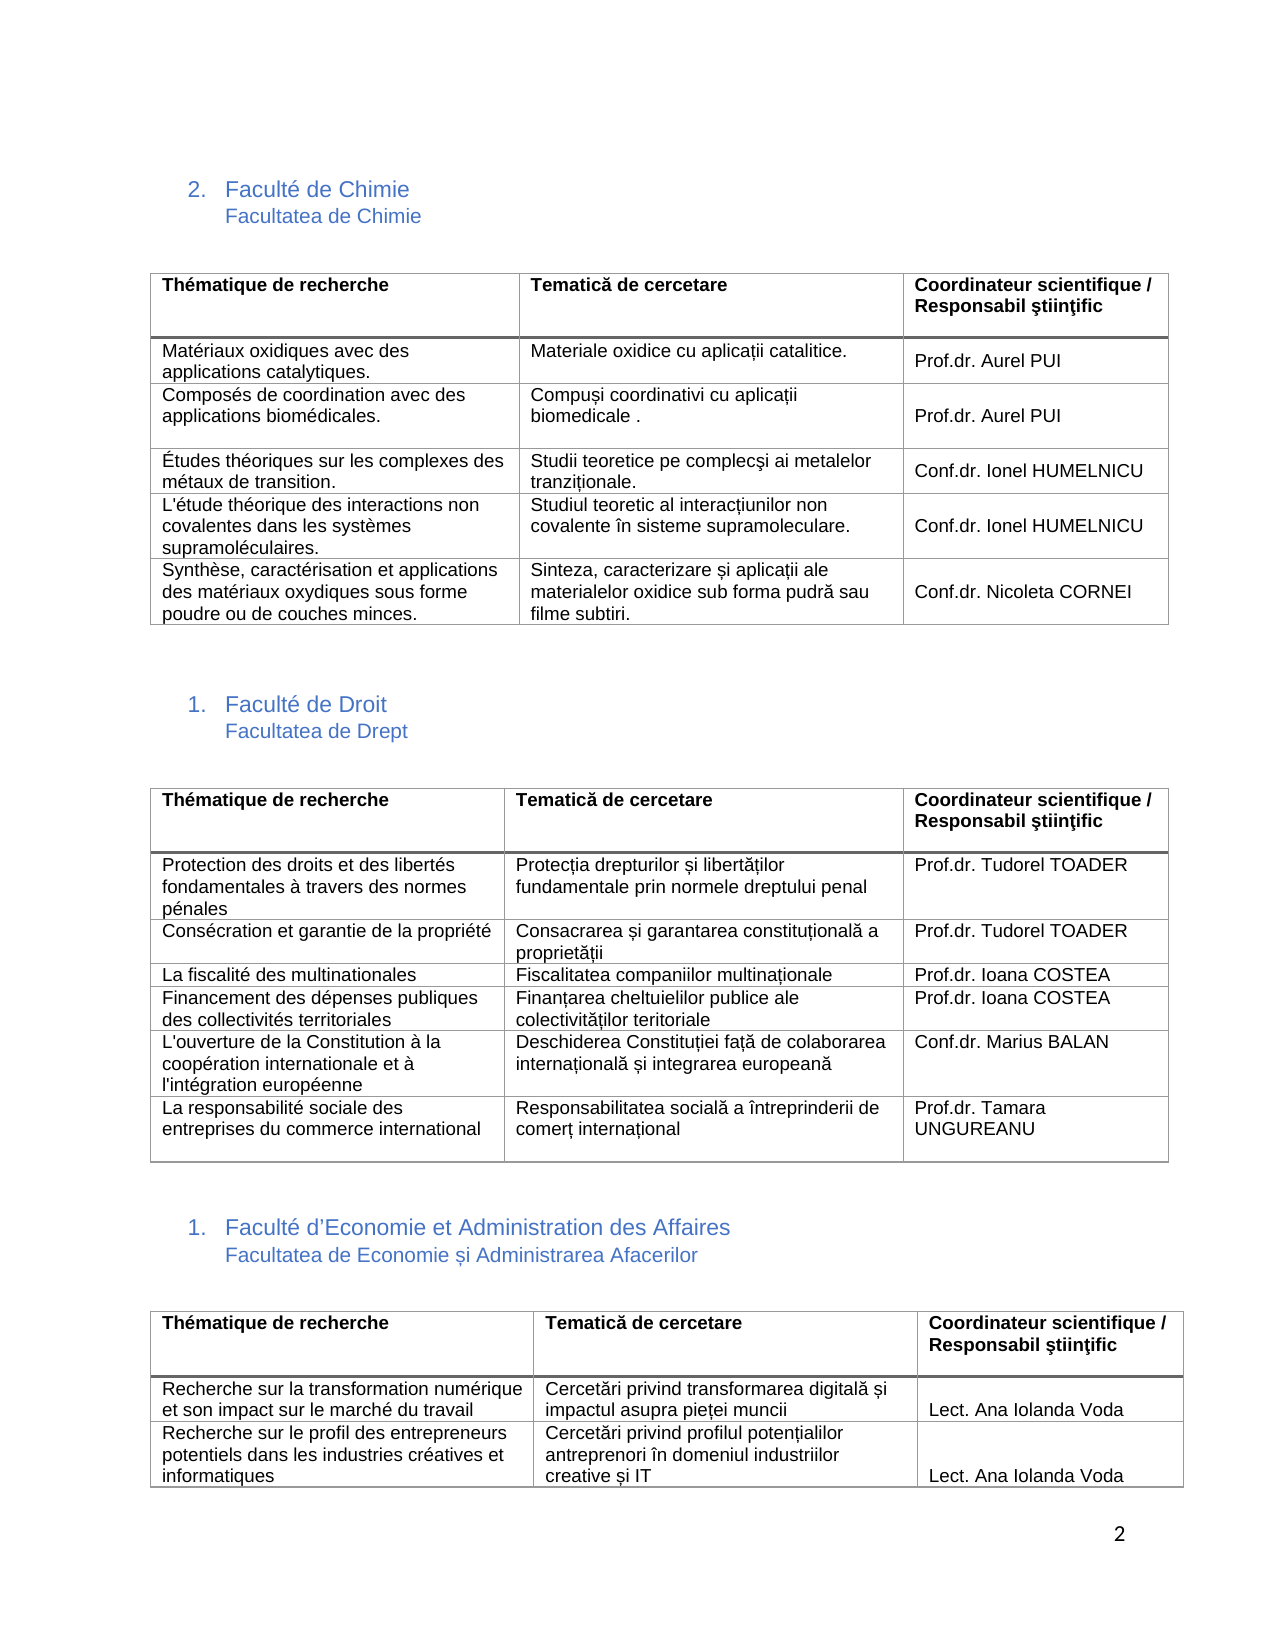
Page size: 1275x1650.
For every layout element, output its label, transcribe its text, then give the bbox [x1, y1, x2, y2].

table_cell Compuși coordinativi cu aplicații biomedicale . [520, 384, 903, 448]
table_cell Protecția drepturilor și libertăților fundamentale prin normele dreptului penal [505, 854, 903, 919]
table_cell Consécration et garantie de la propriété [151, 920, 504, 963]
table_cell Sinteza, caracterizare și aplicații ale materialelor oxidice sub forma pudră sau filme subtiri. [520, 559, 903, 624]
table_cell Prof.dr. Aurel PUI [904, 384, 1168, 448]
table_cell Cercetări privind transformarea digitală și impactul asupra pieței muncii [534, 1378, 917, 1421]
table_header Thématique de recherche [151, 274, 519, 336]
table_cell Conf.dr. Ionel HUMELNICU [904, 494, 1168, 558]
table_header Tematică de cercetare [505, 789, 903, 851]
table_cell Studiul teoretic al interacțiunilor non covalente în sisteme supramoleculare. [520, 494, 903, 558]
table_cell Deschiderea Constituției față de colaborarea internațională și integrarea europeană [505, 1031, 903, 1096]
table_header Thématique de recherche [151, 789, 504, 851]
table_cell Conf.dr. Marius BALAN [904, 1031, 1168, 1096]
table_header Coordinateur scientifique / Responsabil ştiinţific [904, 274, 1168, 336]
table_cell Studii teoretice pe complecşi ai metalelor tranziționale. [520, 449, 903, 492]
table_cell La fiscalité des multinationales [151, 964, 504, 986]
list Faculté de Chimie [187, 176, 1125, 202]
table_cell Fiscalitatea companiilor multinaționale [505, 964, 903, 986]
table_header Tematică de cercetare [534, 1312, 917, 1374]
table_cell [918, 1422, 1183, 1486]
table_cell Lect. Ana Iolanda Voda [918, 1378, 1183, 1421]
table_cell Études théoriques sur les complexes des métaux de transition. [151, 449, 519, 492]
table_cell Prof.dr. Tudorel TOADER [904, 854, 1168, 919]
table_cell Prof.dr. Tudorel TOADER [904, 920, 1168, 963]
table_cell Financement des dépenses publiques des collectivités territoriales [151, 987, 504, 1030]
table_cell Recherche sur le profil des entrepreneurs potentiels dans les industries créatives et informatiques [151, 1422, 533, 1486]
table_cell Conf.dr. Ionel HUMELNICU [904, 449, 1168, 492]
table_cell L'ouverture de la Constitution à la coopération internationale et à l'intégration européenne [151, 1031, 504, 1096]
table_header Tematică de cercetare [520, 274, 903, 336]
list Faculté de Droit [187, 691, 1125, 717]
table_cell Finanțarea cheltuielilor publice ale colectivităților teritoriale [505, 987, 903, 1030]
table_cell Materiale oxidice cu aplicații catalitice. [520, 339, 903, 382]
table_cell Protection des droits et des libertés fondamentales à travers des normes pénales [151, 854, 504, 919]
table_cell La responsabilité sociale des entreprises du commerce international [151, 1097, 504, 1161]
table_cell Consacrarea și garantarea constituțională a proprietății [505, 920, 903, 963]
table_cell Prof.dr. Ioana COSTEA [904, 987, 1168, 1030]
table_cell Prof.dr. Tamara UNGUREANU [904, 1097, 1168, 1161]
table_cell Cercetări privind profilul potențialilor antreprenori în domeniul industriilor creative și IT [534, 1422, 917, 1486]
text Facultatea de Economie și Administrarea Afacerilor [150, 1242, 1125, 1266]
list Faculté d’Economie et Administration des Affaires [187, 1214, 1125, 1240]
table_header Thématique de recherche [151, 1312, 533, 1374]
table_cell Prof.dr. Aurel PUI [904, 339, 1168, 382]
table_cell Recherche sur la transformation numérique et son impact sur le marché du travail [151, 1378, 533, 1421]
table_cell Matériaux oxidiques avec des applications catalytiques. [151, 339, 519, 382]
text Facultatea de Chimie [150, 204, 1125, 228]
table_cell Prof.dr. Ioana COSTEA [904, 964, 1168, 986]
table_cell Conf.dr. Nicoleta CORNEI [904, 559, 1168, 624]
table_header Coordinateur scientifique / Responsabil ştiinţific [904, 789, 1168, 851]
table_cell Responsabilitatea socială a întreprinderii de comerț internațional [505, 1097, 903, 1161]
table_cell L'étude théorique des interactions non covalentes dans les systèmes supramoléculaires. [151, 494, 519, 558]
table_cell Synthèse, caractérisation et applications des matériaux oxydiques sous forme poudre ou de couches minces. [151, 559, 519, 624]
table_header Coordinateur scientifique / Responsabil ştiinţific [918, 1312, 1183, 1374]
text Facultatea de Drept [150, 719, 1125, 743]
table_cell Composés de coordination avec des applications biomédicales. [151, 384, 519, 448]
